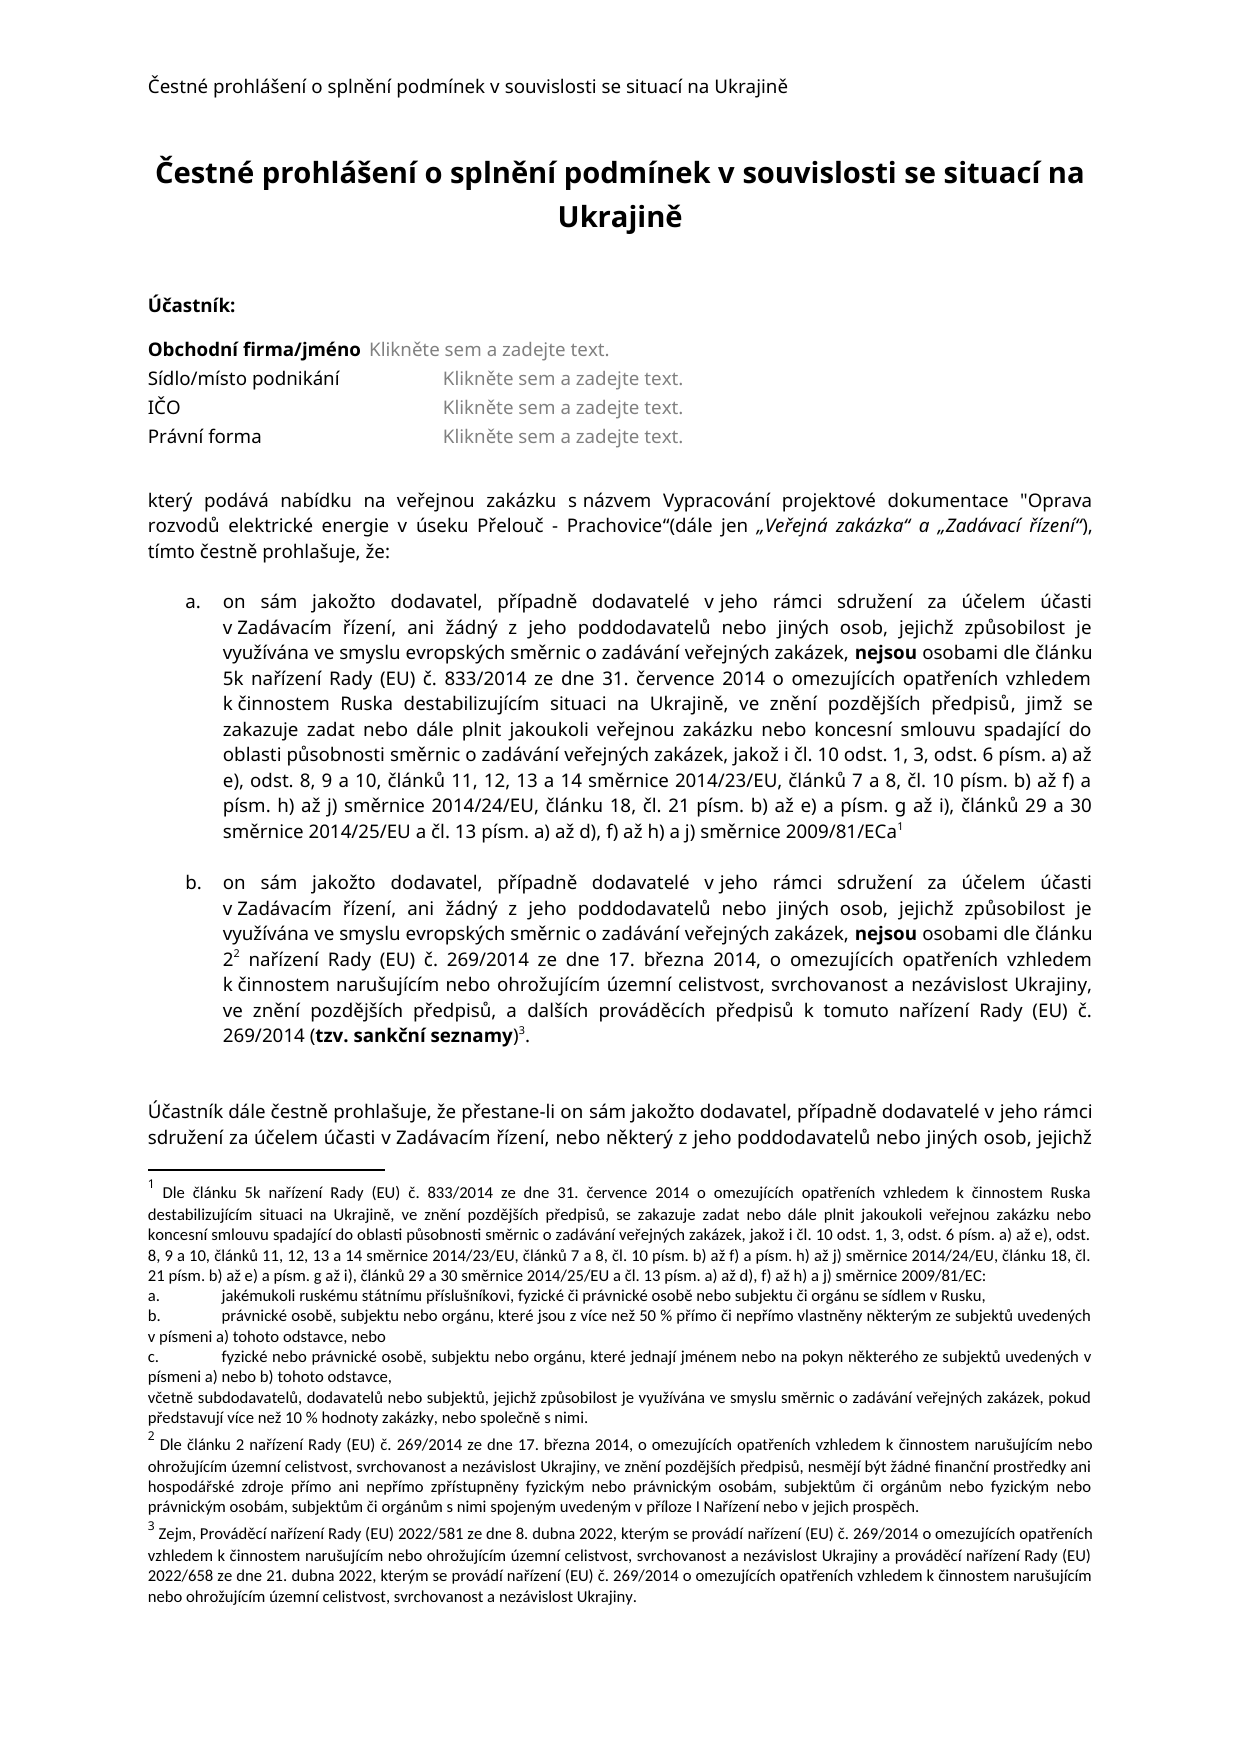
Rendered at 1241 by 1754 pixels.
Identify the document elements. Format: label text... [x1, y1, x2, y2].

list on sám jakožto dodavatel, případně dodavatelé v jeho rámci sdružení za účelem účasti v Zadávacím řízení, ani žádný z jeho poddodavatelů nebo jiných osob, jejichž způsobilost je využívána ve smyslu evropských směrnic o zadávání veřejných zakázek, nejsou osobami dle článku 5k nařízení Rady (EU) č. 833/2014 ze dne 31. července 2014 o omezujících opatřeních vzhledem k činnostem Ruska destabilizujícím situaci na Ukrajině, ve znění pozdějších předpisů, jimž se zakazuje zadat nebo dále plnit jakoukoli veřejnou zakázku nebo koncesní smlouvu spadající do oblasti působnosti směrnic o zadávání veřejných zakázek, jakož i čl. 10 odst. 1, 3, odst. 6 písm. a) až e), odst. 8, 9 a 10, článků 11, 12, 13 a 14 směrnice 2014/23/EU, článků 7 a 8, čl. 10 písm. b) až f) a písm. h) až j) směrnice 2014/24/EU, článku 18, čl. 21 písm. b) až e) a písm. g až i), článků 29 a 30 směrnice 2014/25/EU a čl. 13 písm. a) až d), f) až h) a j) směrnice 2009/81/ECa [185, 588, 1093, 844]
text Účastník: [148, 293, 1093, 318]
text IČO [148, 391, 1093, 420]
text Právní forma [148, 420, 1093, 449]
text Sídlo/místo podnikání [148, 362, 1093, 391]
list on sám jakožto dodavatel, případně dodavatelé v jeho rámci sdružení za účelem účasti v Zadávacím řízení, ani žádný z jeho poddodavatelů nebo jiných osob, jejichž způsobilost je využívána ve smyslu evropských směrnic o zadávání veřejných zakázek, nejsou osobami dle článku 2 nařízení Rady (EU) č. 269/2014 ze dne 17. března 2014, o omezujících opatřeních vzhledem k činnostem narušujícím nebo ohrožujícím územní celistvost, svrchovanost a nezávislost Ukrajiny, ve znění pozdějších předpisů, a dalších prováděcích předpisů k tomuto nařízení Rady (EU) č. 269/2014 (tzv. sankční seznamy). [185, 869, 1093, 1048]
text Čestné prohlášení o splnění podmínek v souvislosti se situací na Ukrajině [148, 152, 1093, 236]
text který podává nabídku na veřejnou zakázku s názvem Vypracování projektové dokumentace "Oprava rozvodů elektrické energie v úseku Přelouč - Prachovice“(dále jen „Veřejná zakázka“ a „Zadávací řízení“), tímto čestně prohlašuje, že: [148, 487, 1093, 563]
text Obchodní firma/jméno [148, 333, 1093, 362]
text Účastník dále čestně prohlašuje, že přestane-li on sám jakožto dodavatel, případně dodavatelé v jeho rámci sdružení za účelem účasti v Zadávacím řízení, nebo některý z jeho poddodavatelů nebo jiných osob, jejichž způsobilost je využívána ve smyslu evropských směrnic o zadávání veřejných zakázek, splňovat výše uvedené podmínky, k nimž se toto četné prohlášení vztahuje, a to kdykoliv až do okamžiku ukončení Zadávacího řízení, oznámí tuto skutečnost bez zbytečného odkladu, nejpozději však do 3 pracovních dnů ode dne, kdy přestal splňovat výše uvedené podmínky, k nimž se toto četné prohlášení vztahuje, zadavateli Veřejné zakázky. [148, 1098, 1093, 1149]
